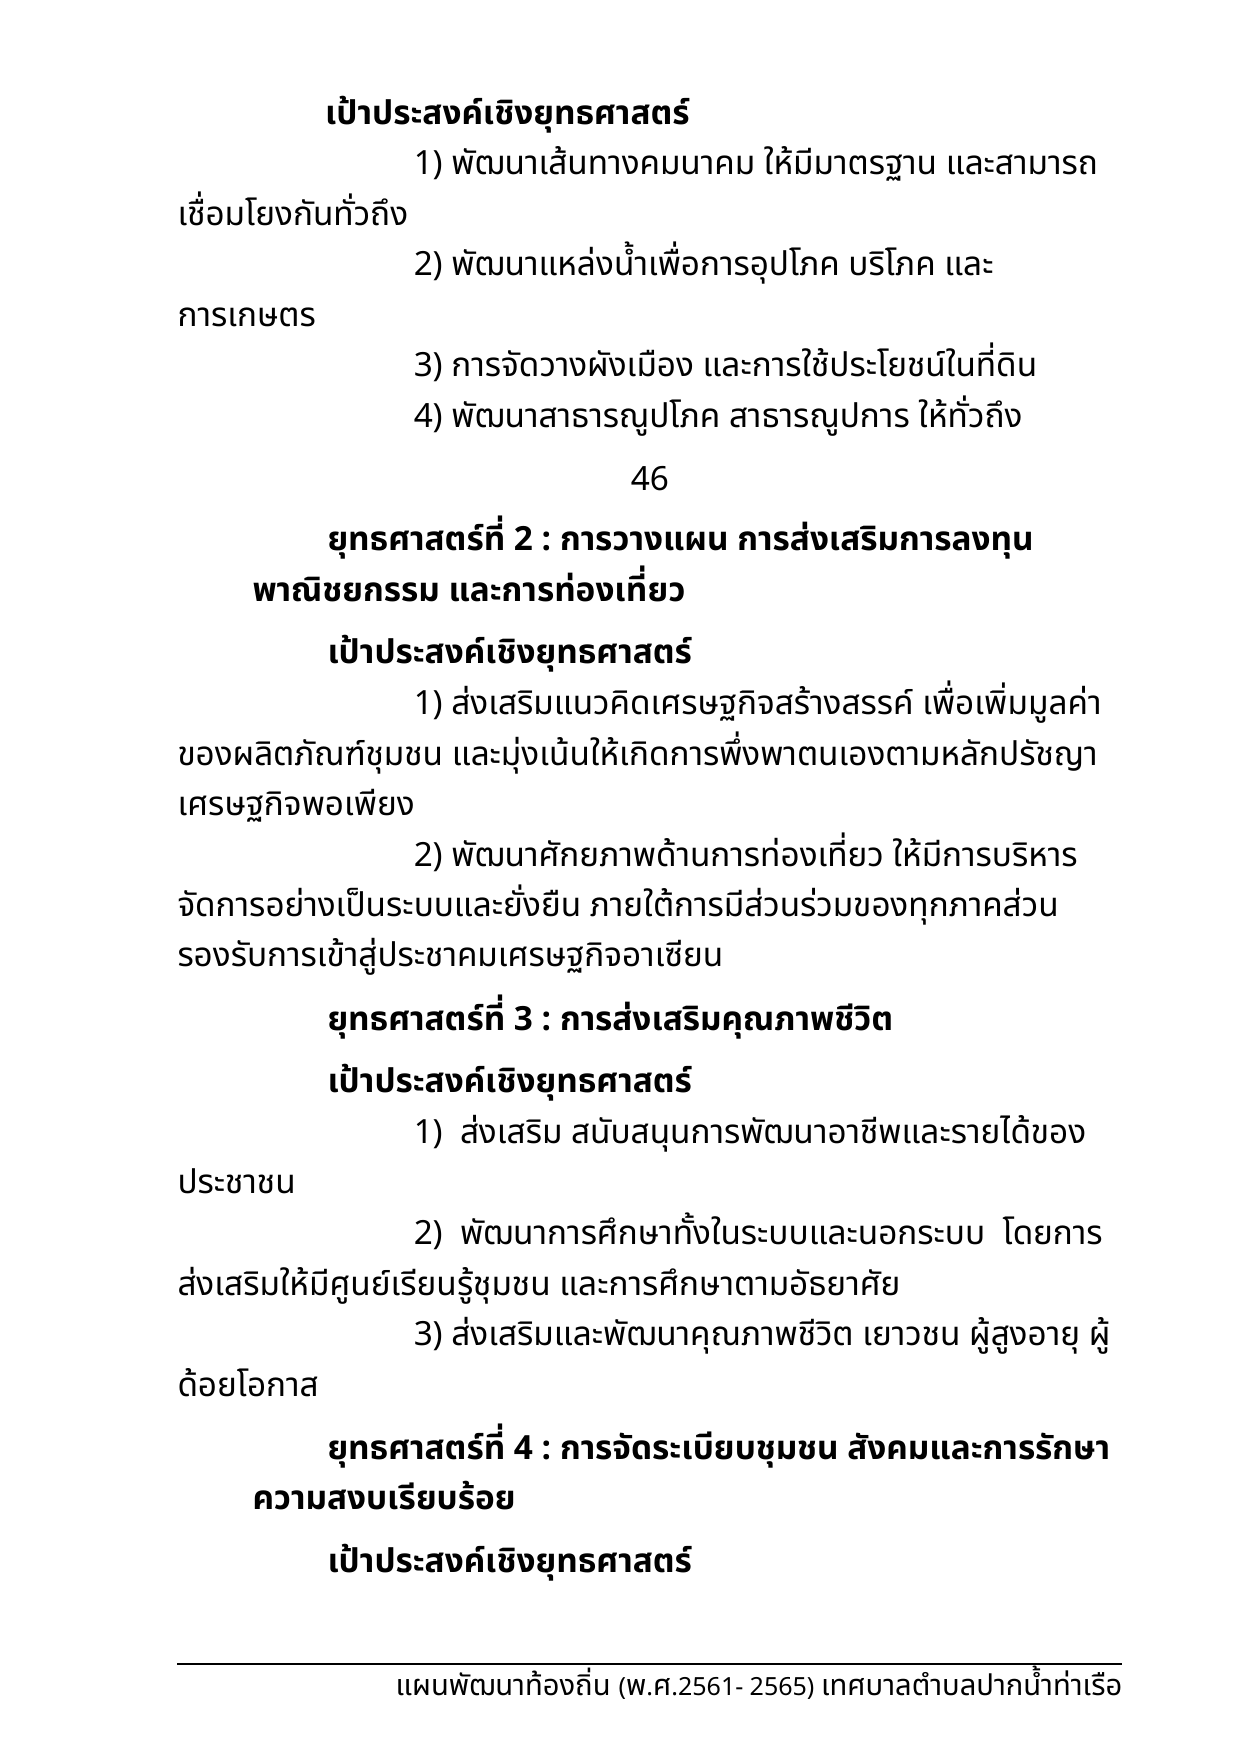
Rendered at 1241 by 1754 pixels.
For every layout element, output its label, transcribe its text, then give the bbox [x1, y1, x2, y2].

text 3) การจัดวางผังเมือง และการใช้ประโยชน์ในที่ดิน [177, 341, 1122, 392]
text 1) พัฒนาเส้นทางคมนาคม ให้มีมาตรฐาน และสามารถเชื่อมโยงกันทั่วถึง [177, 139, 1122, 240]
text 1) ส่งเสริมแนวคิดเศรษฐกิจสร้างสรรค์ เพื่อเพิ่มมูลค่าของผลิตภัณฑ์ชุมชน และมุ่งเน้นให้เกิดการพึ่งพาตนเองตามหลักปรัชญาเศรษฐกิจพอเพียง [177, 679, 1122, 830]
text 1) ส่งเสริม สนับสนุนการพัฒนาอาชีพและรายได้ของประชาชน [177, 1108, 1122, 1209]
text 2) พัฒนาแหล่งน้ำเพื่อการอุปโภค บริโภค และการเกษตร [177, 240, 1122, 341]
text 46 [177, 455, 1122, 500]
text 4) พัฒนาสาธารณูปโภค สาธารณูปการ ให้ทั่วถึง [177, 392, 1122, 442]
text ยุทธศาสตร์ที่ 4 : การจัดระเบียบชุมชน สังคมและการรักษาความสงบเรียบร้อย [252, 1423, 1122, 1524]
text เป้าประสงค์เชิงยุทธศาสตร์ [252, 628, 1122, 679]
text เป้าประสงค์เชิงยุทธศาสตร์ [252, 1057, 1122, 1108]
text 2) พัฒนาการศึกษาทั้งในระบบและนอกระบบ โดยการส่งเสริมให้มีศูนย์เรียนรู้ชุมชน และการศึกษาตามอัธยาศัย [177, 1209, 1122, 1310]
text ยุทธศาสตร์ที่ 2 : การวางแผน การส่งเสริมการลงทุน พาณิชยกรรม และการท่องเที่ยว [252, 515, 1122, 616]
text เป้าประสงค์เชิงยุทธศาสตร์ [252, 1537, 1122, 1587]
text เป้าประสงค์เชิงยุทธศาสตร์ [250, 89, 1122, 139]
text 2) พัฒนาศักยภาพด้านการท่องเที่ยว ให้มีการบริหารจัดการอย่างเป็นระบบและยั่งยืน ภายใต้การมีส่วนร่วมของทุกภาคส่วนรองรับการเข้าสู่ประชาคมเศรษฐกิจอาเซียน [177, 830, 1122, 982]
text 3) ส่งเสริมและพัฒนาคุณภาพชีวิต เยาวชน ผู้สูงอายุ ผู้ด้อยโอกาส [177, 1310, 1122, 1411]
text ยุทธศาสตร์ที่ 3 : การส่งเสริมคุณภาพชีวิต [252, 994, 1122, 1045]
